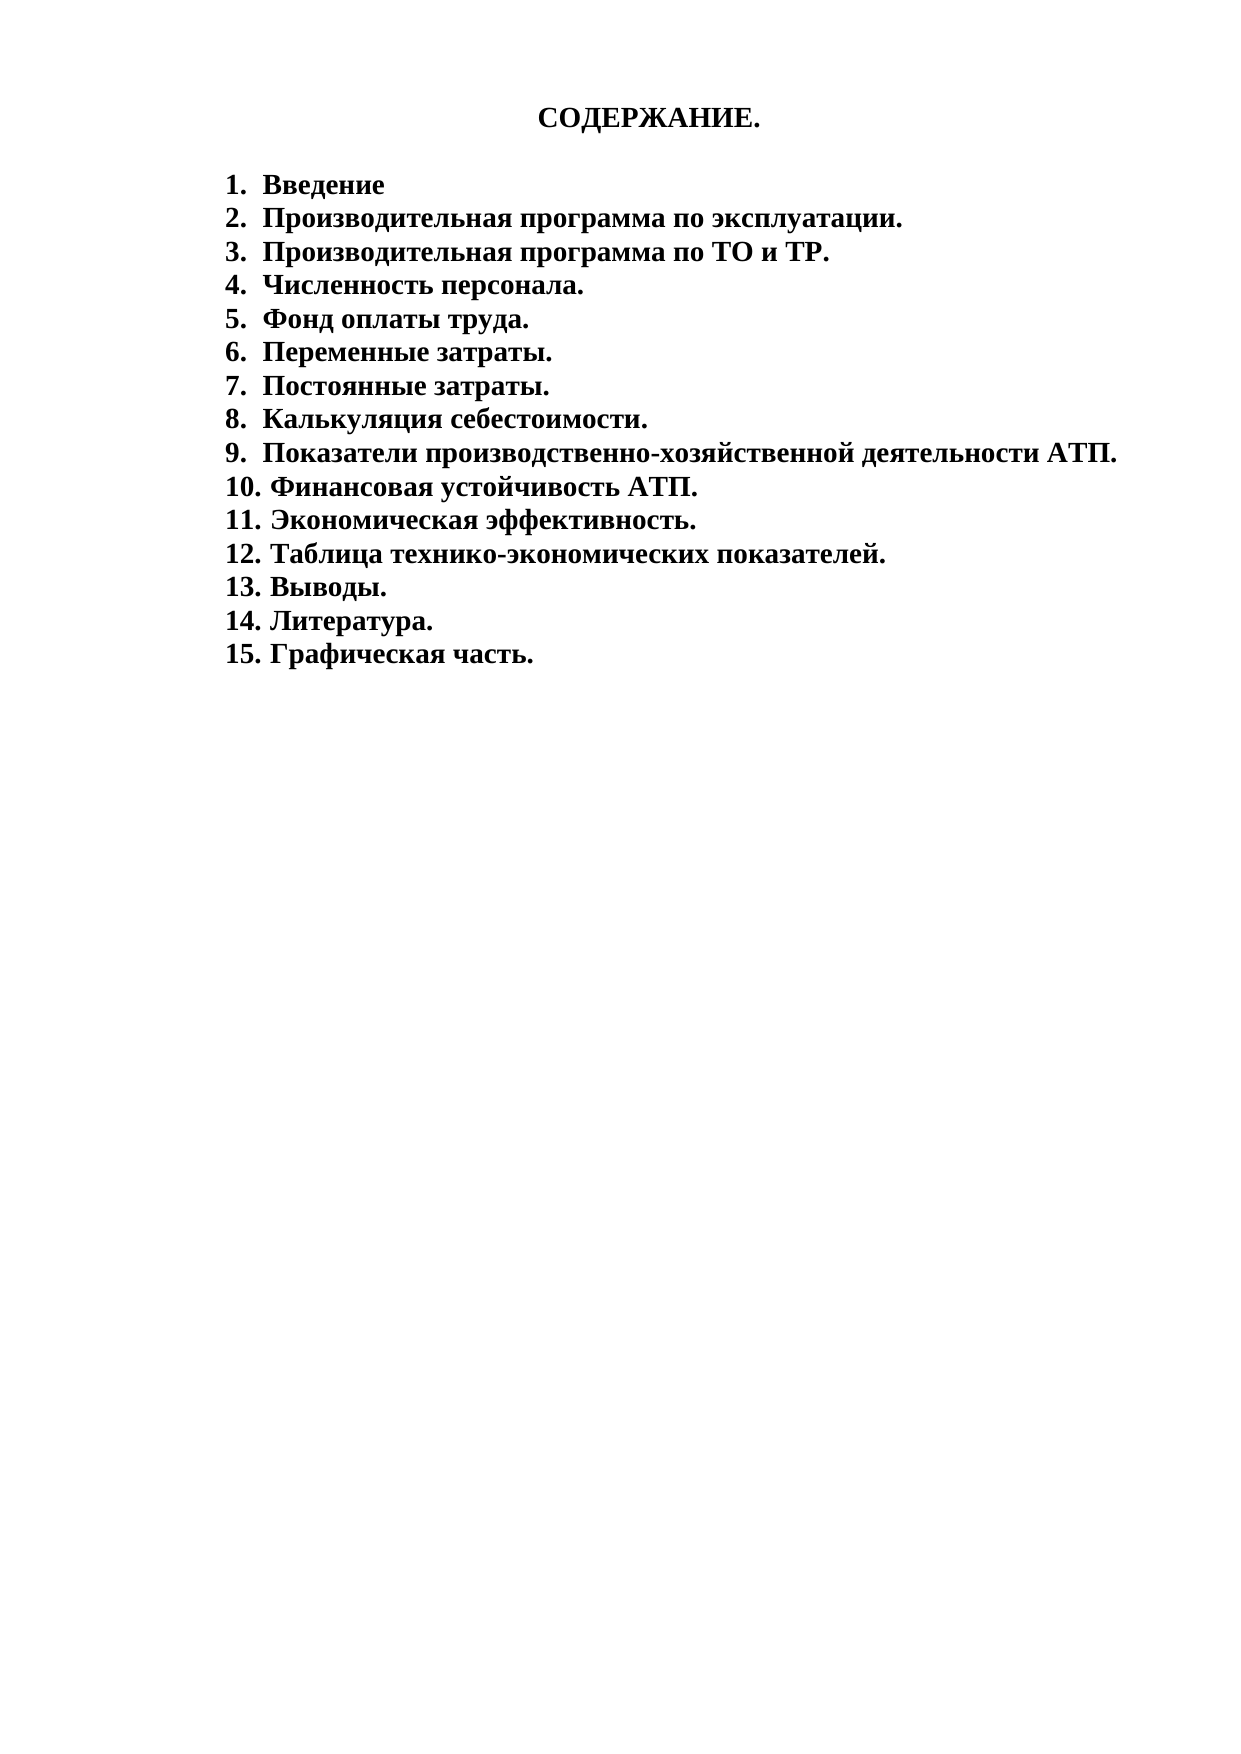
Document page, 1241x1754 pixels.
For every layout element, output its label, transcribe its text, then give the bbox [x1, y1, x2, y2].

list Переменные затраты. [225, 334, 1125, 368]
list Таблица технико-экономических показателей. [225, 536, 1125, 569]
list Калькуляция себестоимости. [225, 402, 1125, 435]
list Фонд оплаты труда. [225, 301, 1125, 334]
list Постоянные затраты. [225, 368, 1125, 402]
list Производительная программа по ТО и ТР. [225, 234, 1125, 267]
text СОДЕРЖАНИЕ. [187, 100, 1125, 133]
list Литература. [225, 603, 1125, 636]
list Графическая часть. [225, 636, 1125, 670]
list Показатели производственно-хозяйственной деятельности АТП. [225, 435, 1125, 469]
list Выводы. [225, 569, 1125, 603]
list Производительная программа по эксплуатации. [225, 200, 1125, 234]
list Численность персонала. [225, 267, 1125, 301]
list Экономическая эффективность. [225, 502, 1125, 536]
list Введение [225, 167, 1125, 200]
list Финансовая устойчивость АТП. [225, 469, 1125, 502]
